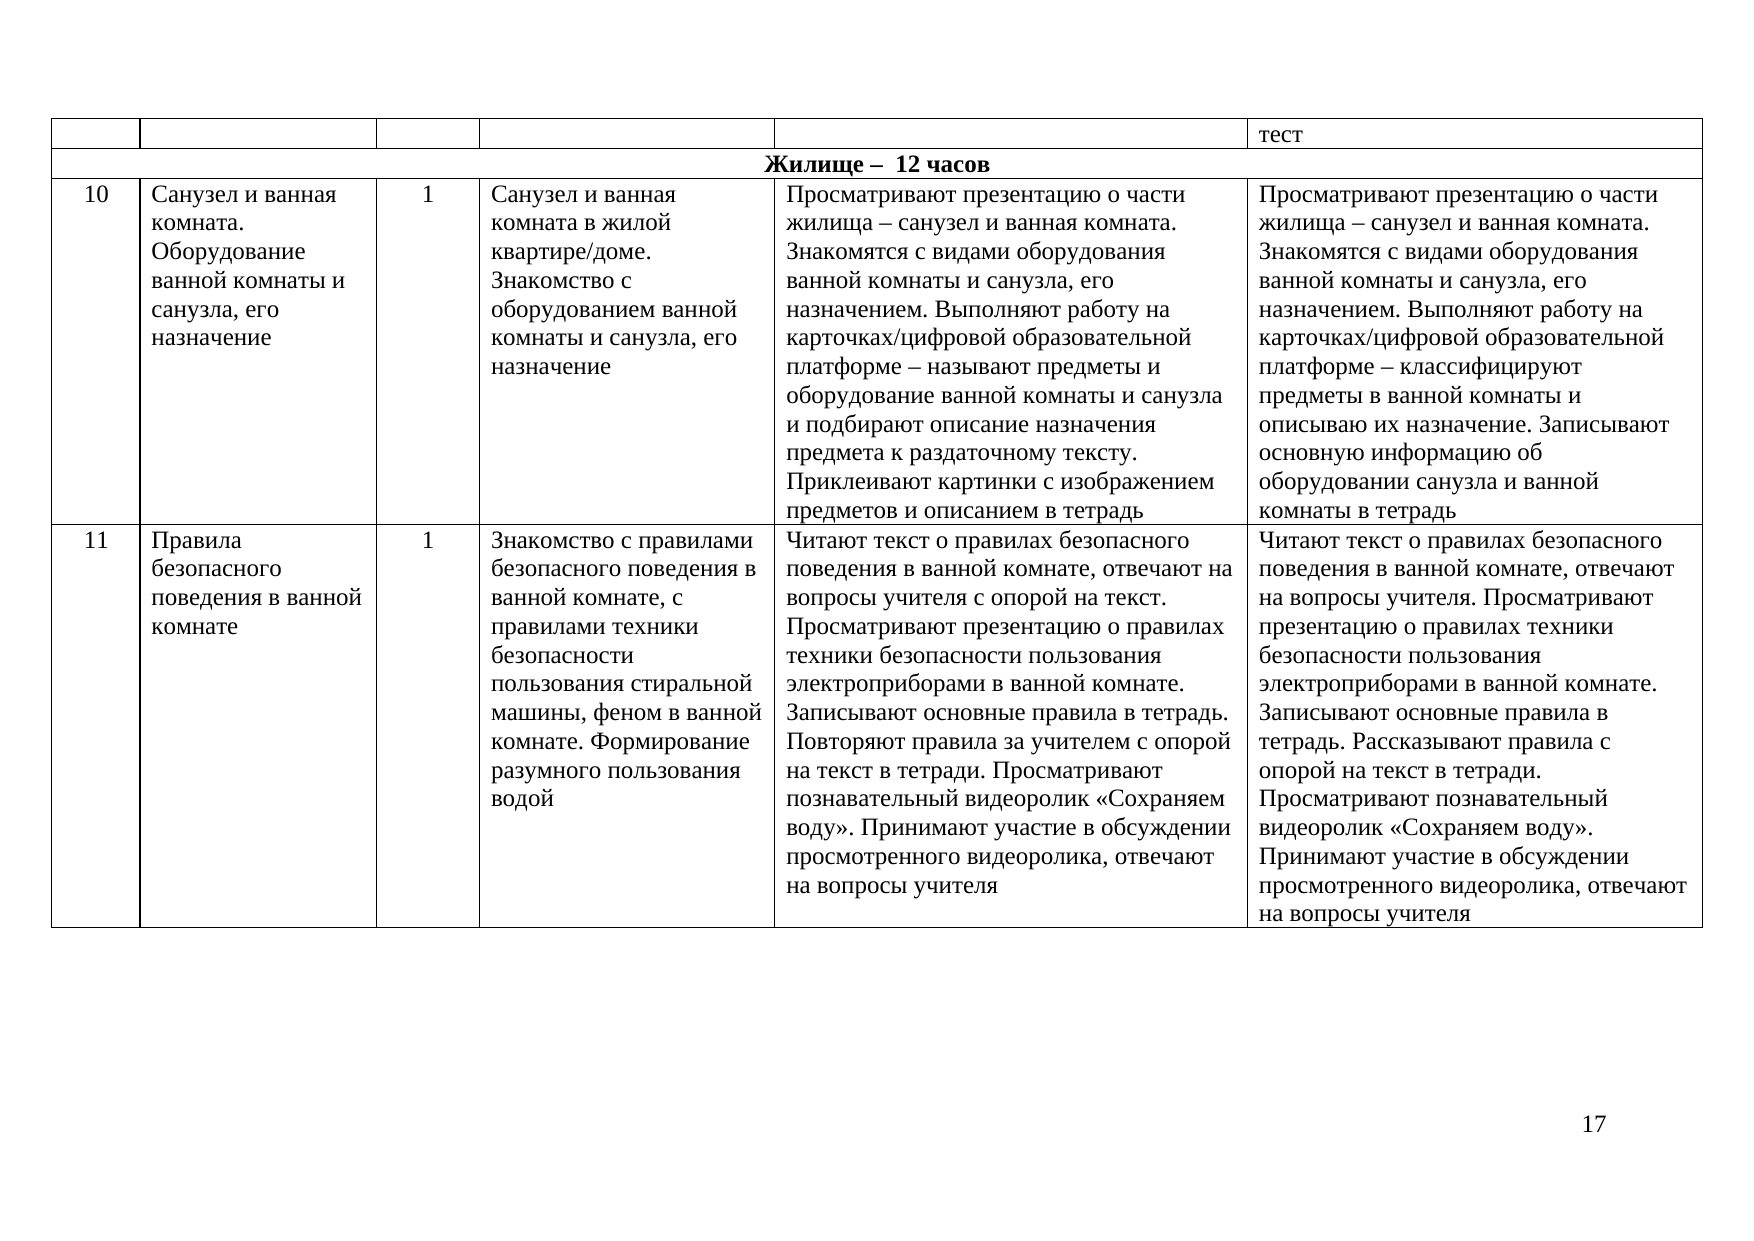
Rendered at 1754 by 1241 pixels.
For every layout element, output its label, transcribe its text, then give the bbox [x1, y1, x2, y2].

table_cell Просматривают презентацию о части жилища – санузел и ванная комната. Знакомятся с видами оборудования ванной комнаты и санузла, его назначением. Выполняют работу на карточках/цифровой образовательной платформе – называют предметы и оборудование ванной комнаты и санузла и подбирают описание назначения предмета к раздаточному тексту. Приклеивают картинки с изображением предметов и описанием в тетрадь [775, 179, 1247, 524]
table_cell Правила безопасного поведения в ванной комнате [141, 525, 376, 927]
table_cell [775, 119, 1247, 148]
table_cell 10 [52, 179, 139, 524]
table_cell Жилище – 12 часов [52, 149, 1702, 178]
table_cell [480, 119, 774, 148]
table_cell 11 [52, 525, 139, 927]
table_cell Читают текст о правилах безопасного поведения в ванной комнате, отвечают на вопросы учителя с опорой на текст. Просматривают презентацию о правилах техники безопасности пользования электроприборами в ванной комнате. Записывают основные правила в тетрадь. Повторяют правила за учителем с опорой на текст в тетради. Просматривают познавательный видеоролик «Сохраняем воду». Принимают участие в обсуждении просмотренного видеоролика, отвечают на вопросы учителя [775, 525, 1247, 927]
table_cell Знакомство с правилами безопасного поведения в ванной комнате, с правилами техники безопасности пользования стиральной машины, феном в ванной комнате. Формирование разумного пользования водой [480, 525, 774, 927]
table_cell 1 [377, 525, 479, 927]
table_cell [1248, 119, 1702, 148]
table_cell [141, 119, 376, 148]
table_cell Санузел и ванная комната в жилой квартире/доме. Знакомство с оборудованием ванной комнаты и санузла, его назначение [480, 179, 774, 524]
table_cell Читают текст о правилах безопасного поведения в ванной комнате, отвечают на вопросы учителя. Просматривают презентацию о правилах техники безопасности пользования электроприборами в ванной комнате. Записывают основные правила в тетрадь. Рассказывают правила с опорой на текст в тетради. Просматривают познавательный видеоролик «Сохраняем воду». Принимают участие в обсуждении просмотренного видеоролика, отвечают на вопросы учителя [1248, 525, 1702, 927]
table_cell 9 [52, 119, 139, 148]
table_cell 1 [377, 179, 479, 524]
table_cell Просматривают презентацию о части жилища – санузел и ванная комната. Знакомятся с видами оборудования ванной комнаты и санузла, его назначением. Выполняют работу на карточках/цифровой образовательной платформе – классифицируют предметы в ванной комнаты и описываю их назначение. Записывают основную информацию об оборудовании санузла и ванной комнаты в тетрадь [1248, 179, 1702, 524]
table_cell Санузел и ванная комната. Оборудование ванной комнаты и санузла, его назначение [141, 179, 376, 524]
table_cell 1 [377, 119, 479, 148]
